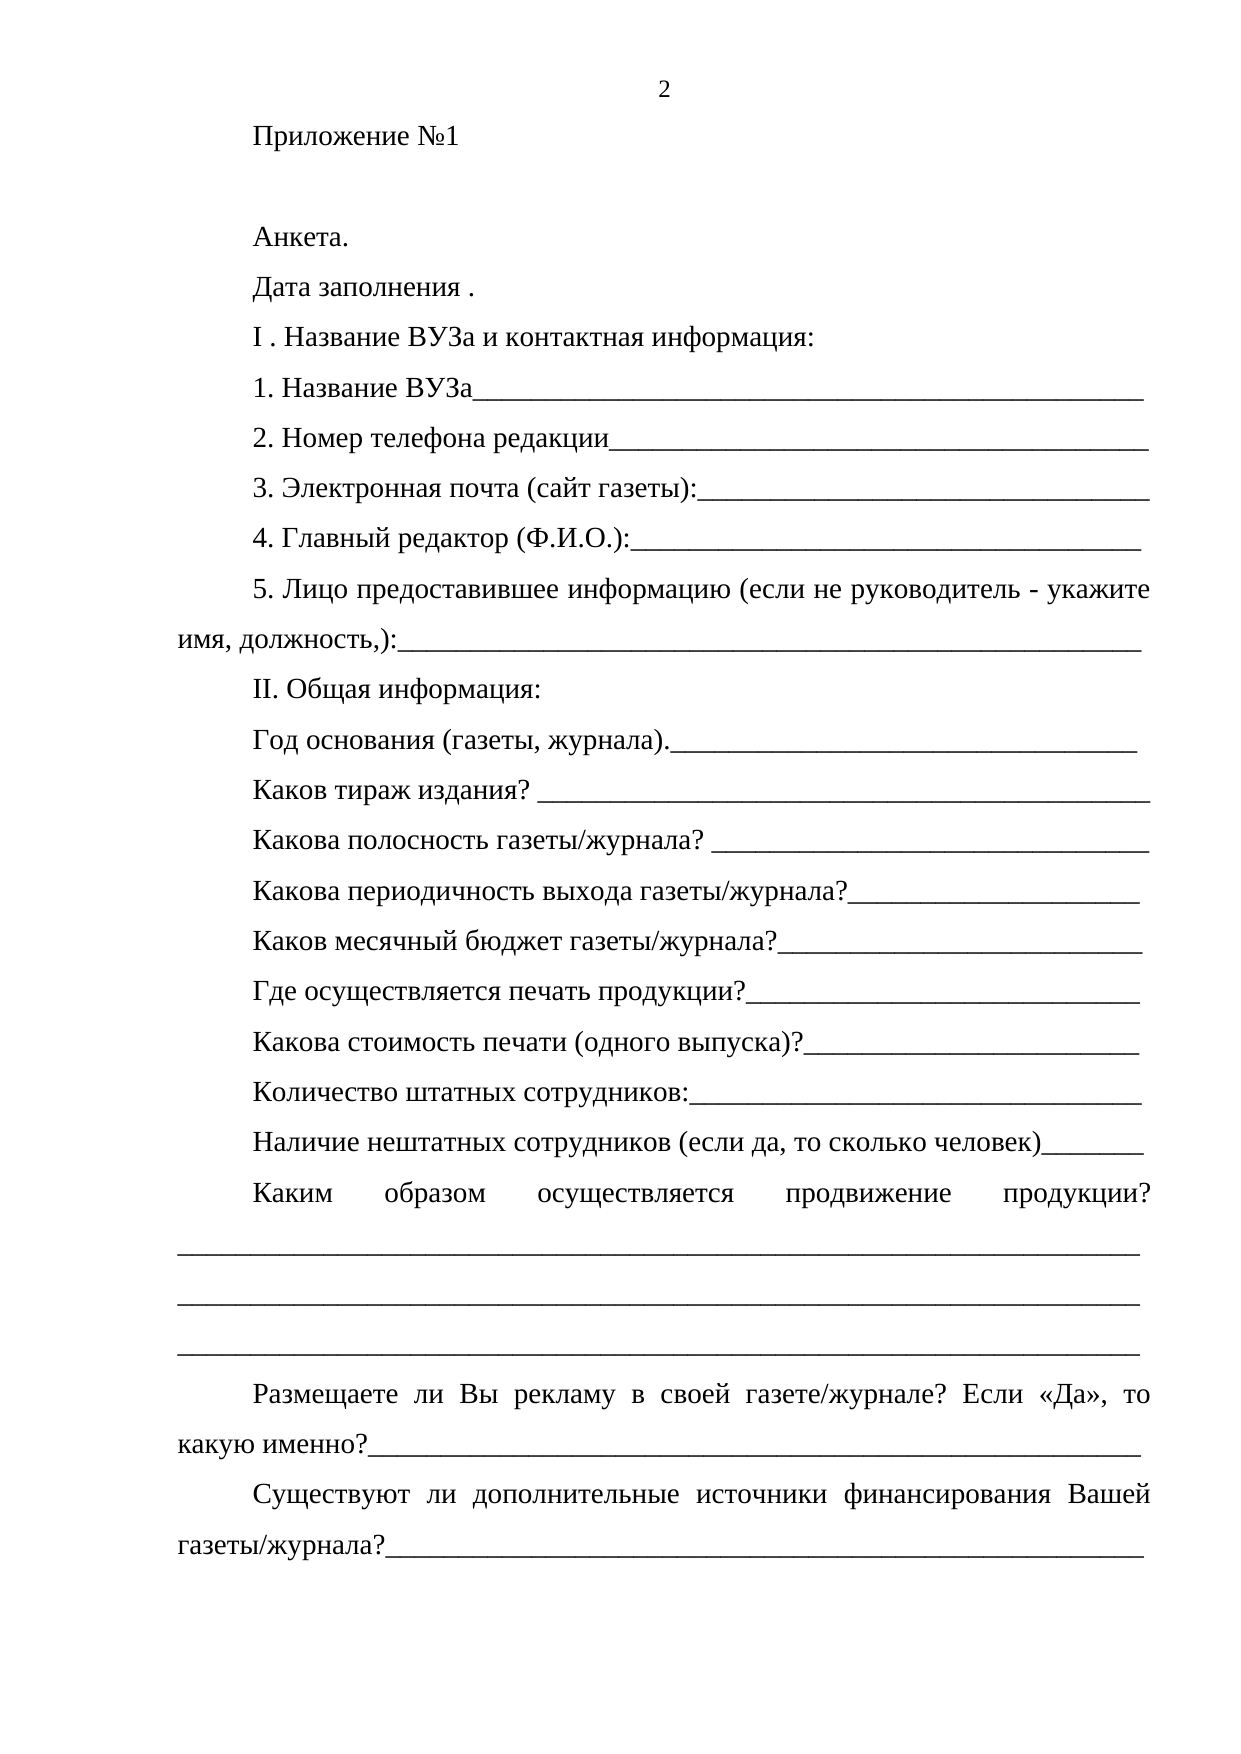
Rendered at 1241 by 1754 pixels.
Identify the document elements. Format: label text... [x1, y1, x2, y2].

text Какова полосность газеты/журнала? ______________________________ [177, 822, 1152, 856]
text Существуют ли дополнительные источники финансирования Вашей газеты/журнала?____________________________________________________ [177, 1477, 1152, 1560]
text II. Общая информация: [177, 672, 1152, 705]
text Где осуществляется печать продукции?___________________________ [177, 973, 1152, 1007]
text 4. Главный редактор (Ф.И.О.):___________________________________ [177, 521, 1152, 554]
text Размещаете ли Вы рекламу в своей газете/журнале? Если «Да», то какую именно?_____________________________________________________ [177, 1376, 1152, 1460]
text I . Название ВУЗа и контактная информация: [177, 319, 1152, 353]
text 2. Номер телефона редакции_____________________________________ [177, 420, 1152, 453]
text Количество штатных сотрудников:_______________________________ [177, 1074, 1152, 1108]
text Год основания (газеты, журнала).________________________________ [177, 722, 1152, 755]
text 1. Название ВУЗа______________________________________________ [177, 370, 1152, 403]
text Какова стоимость печати (одного выпуска)?_______________________ [177, 1024, 1152, 1057]
text Каким образом осуществляется продвижение продукции? ______________________________________________________________________________________________________________________________________________________________________________________________________ [177, 1175, 1152, 1359]
text Каков тираж издания? __________________________________________ [177, 772, 1152, 806]
text Какова периодичность выхода газеты/журнала?____________________ [177, 873, 1152, 906]
text Наличие нештатных сотрудников (если да, то сколько человек)_______ [177, 1124, 1152, 1158]
text Дата заполнения . [177, 269, 1152, 303]
text Приложение №1 [177, 118, 1152, 152]
text Анкета. [177, 219, 1152, 252]
text Каков месячный бюджет газеты/журнала?_________________________ [177, 923, 1152, 957]
text 5. Лицо предоставившее информацию (если не руководитель - укажите имя, должность,):___________________________________________________ [177, 571, 1152, 655]
text 3. Электронная почта (сайт газеты):_______________________________ [177, 470, 1152, 504]
